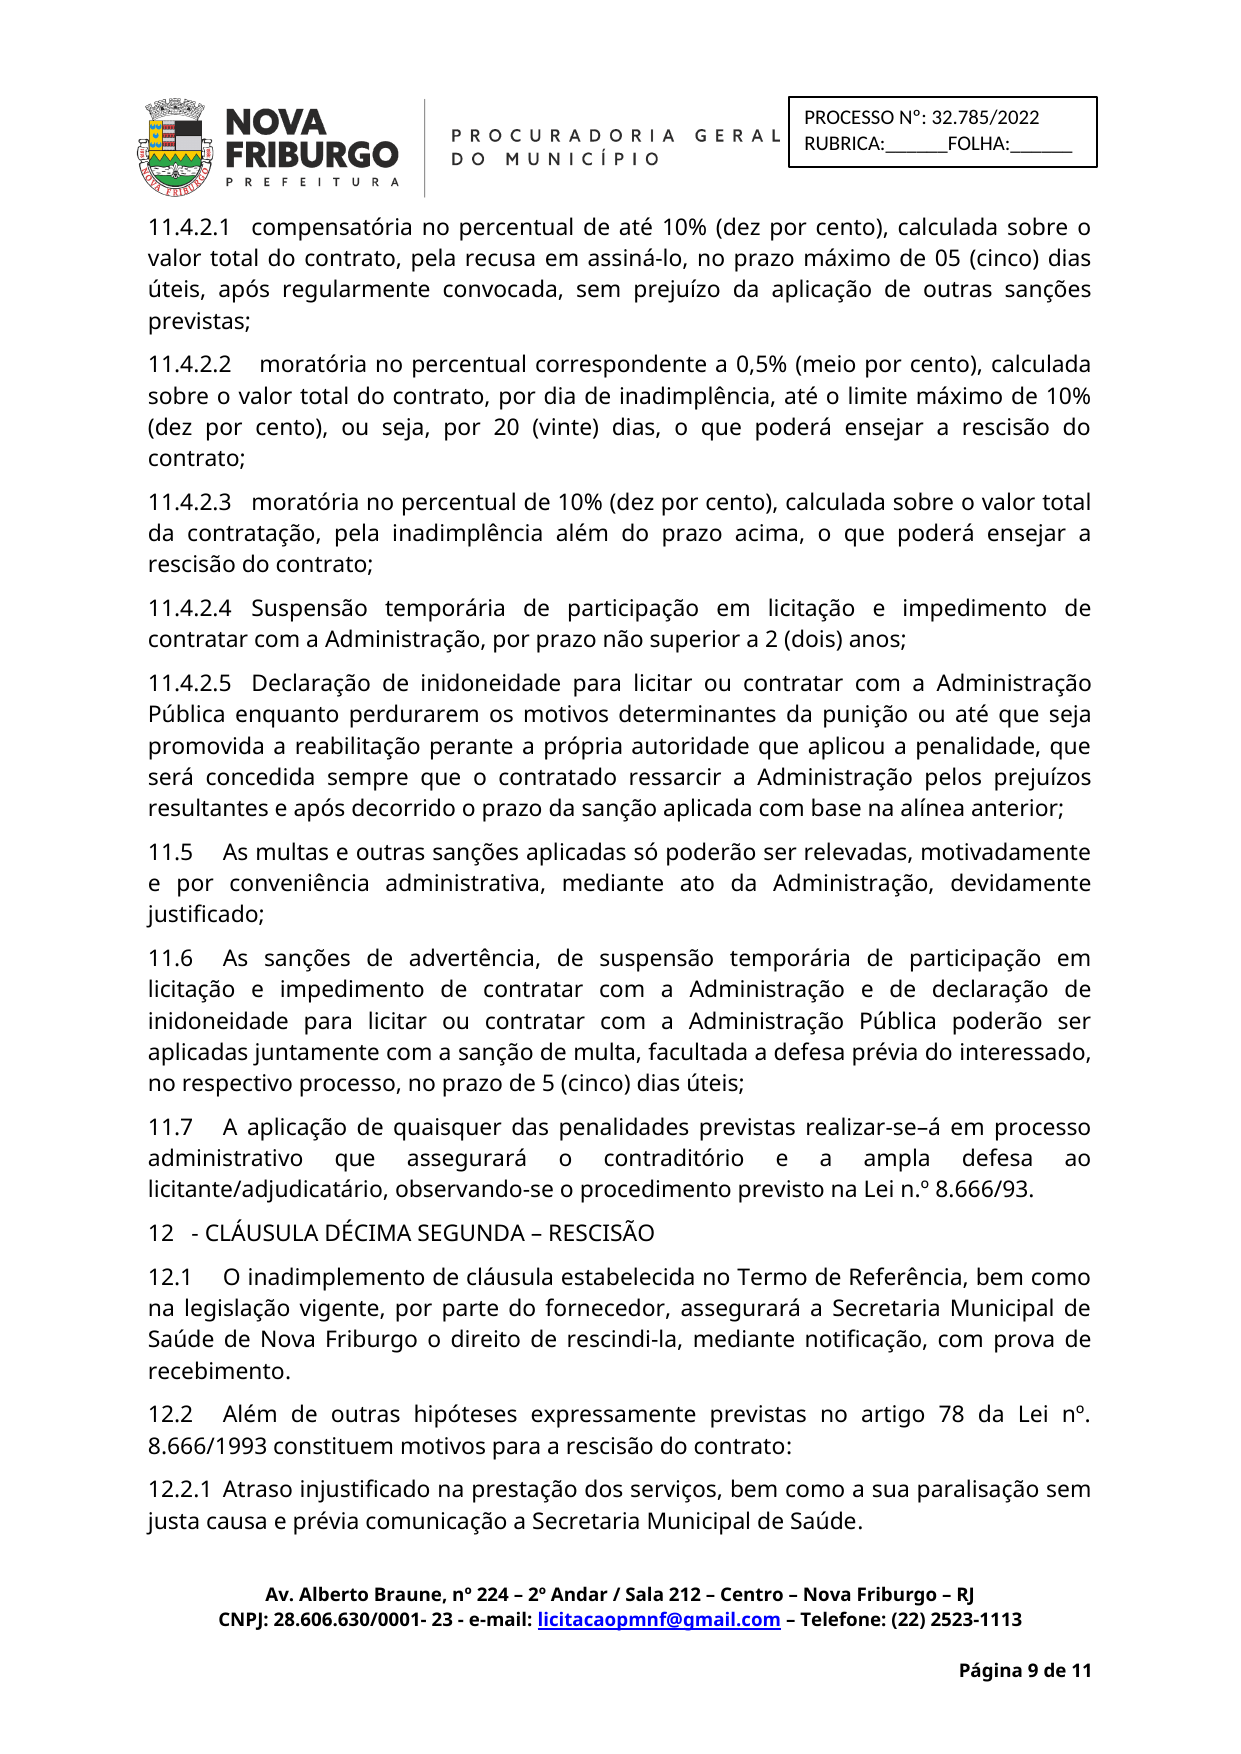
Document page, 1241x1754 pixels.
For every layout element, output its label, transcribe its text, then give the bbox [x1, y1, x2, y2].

picture [118, 82, 806, 211]
list Além de outras hipóteses expressamente previstas no artigo 78 da Lei nº. 8.666/1993 constituem motivos para a rescisão do contrato: [148, 1398, 1092, 1461]
list moratória no percentual de 10% (dez por cento), calculada sobre o valor total da contratação, pela inadimplência além do prazo acima, o que poderá ensejar a rescisão do contrato; [148, 486, 1092, 580]
list As multas e outras sanções aplicadas só poderão ser relevadas, motivadamente e por conveniência administrativa, mediante ato da Administração, devidamente justificado; [148, 836, 1092, 930]
list O inadimplemento de cláusula estabelecida no Termo de Referência, bem como na legislação vigente, por parte do fornecedor, assegurará a Secretaria Municipal de Saúde de Nova Friburgo o direito de rescindi-la, mediante notificação, com prova de recebimento. [148, 1261, 1092, 1386]
list Atraso injustificado na prestação dos serviços, bem como a sua paralisação sem justa causa e prévia comunicação a Secretaria Municipal de Saúde. [148, 1473, 1092, 1536]
list Declaração de inidoneidade para licitar ou contratar com a Administração Pública enquanto perdurarem os motivos determinantes da punição ou até que seja promovida a reabilitação perante a própria autoridade que aplicou a penalidade, que será concedida sempre que o contratado ressarcir a Administração pelos prejuízos resultantes e após decorrido o prazo da sanção aplicada com base na alínea anterior; [148, 667, 1092, 823]
list moratória no percentual correspondente a 0,5% (meio por cento), calculada sobre o valor total do contrato, por dia de inadimplência, até o limite máximo de 10% (dez por cento), ou seja, por 20 (vinte) dias, o que poderá ensejar a rescisão do contrato; [148, 348, 1092, 473]
list Suspensão temporária de participação em licitação e impedimento de contratar com a Administração, por prazo não superior a 2 (dois) anos; [148, 592, 1092, 655]
list compensatória no percentual de até 10% (dez por cento), calculada sobre o valor total do contrato, pela recusa em assiná-lo, no prazo máximo de 05 (cinco) dias úteis, após regularmente convocada, sem prejuízo da aplicação de outras sanções previstas; [148, 148, 1092, 336]
list A aplicação de quaisquer das penalidades previstas realizar-se–á em processo administrativo que assegurará o contraditório e a ampla defesa ao licitante/adjudicatário, observando-se o procedimento previsto na Lei n.º 8.666/93. [148, 1111, 1092, 1205]
list - CLÁUSULA DÉCIMA SEGUNDA – RESCISÃO [148, 1217, 1092, 1248]
list As sanções de advertência, de suspensão temporária de participação em licitação e impedimento de contratar com a Administração e de declaração de inidoneidade para licitar ou contratar com a Administração Pública poderão ser aplicadas juntamente com a sanção de multa, facultada a defesa prévia do interessado, no respectivo processo, no prazo de 5 (cinco) dias úteis; [148, 942, 1092, 1098]
